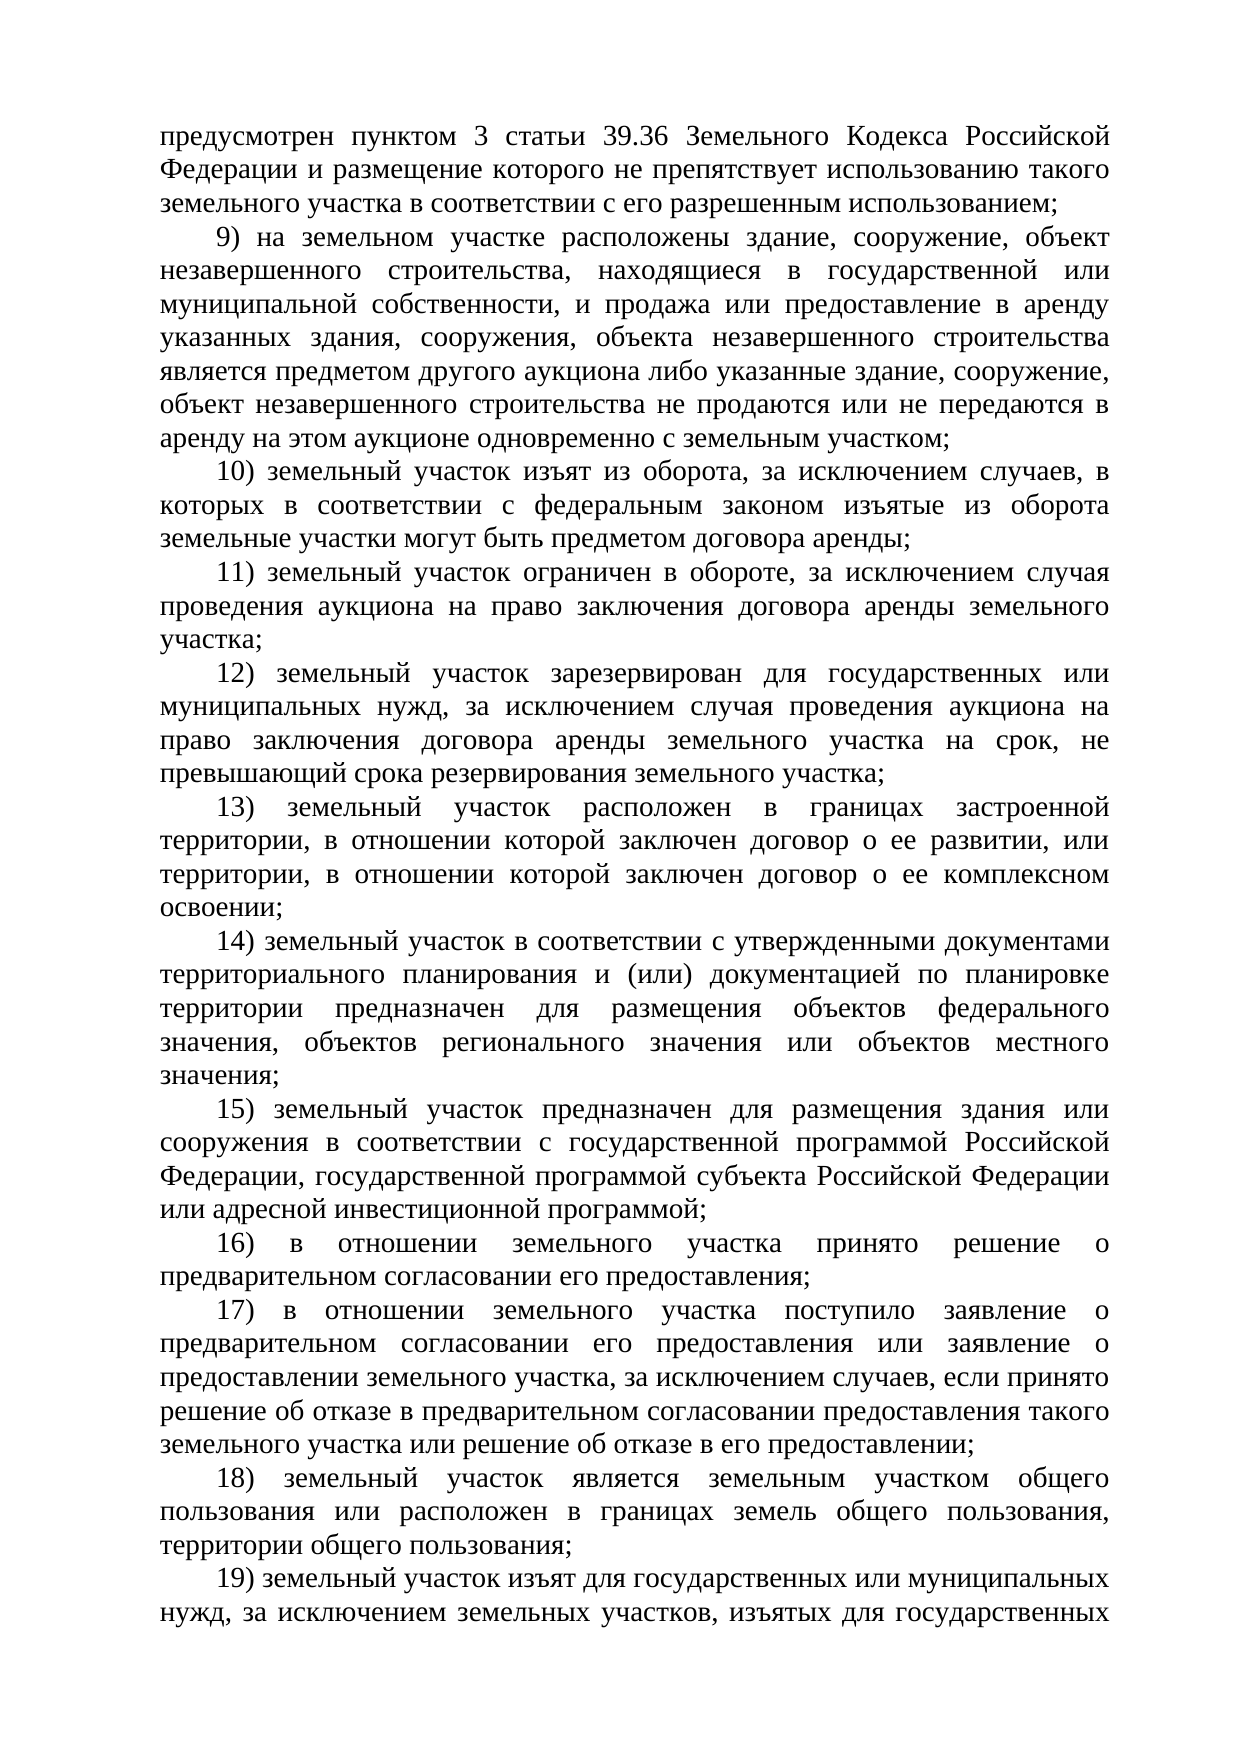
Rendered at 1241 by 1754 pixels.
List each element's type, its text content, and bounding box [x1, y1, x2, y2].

text 16) в отношении земельного участка принято решение о предварительном согласовании его предоставления; [159, 1225, 1110, 1292]
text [159, 118, 1110, 219]
text 13) земельный участок расположен в границах застроенной территории, в отношении которой заключен договор о ее развитии, или территории, в отношении которой заключен договор о ее комплексном освоении; [159, 789, 1110, 923]
text 15) земельный участок предназначен для размещения здания или сооружения в соответствии с государственной программой Российской Федерации, государственной программой субъекта Российской Федерации или адресной инвестиционной программой; [159, 1091, 1110, 1225]
text 17) в отношении земельного участка поступило заявление о предварительном согласовании его предоставления или заявление о предоставлении земельного участка, за исключением случаев, если принято решение об отказе в предварительном согласовании предоставления такого земельного участка или решение об отказе в его предоставлении; [159, 1292, 1110, 1460]
text 18) земельный участок является земельным участком общего пользования или расположен в границах земель общего пользования, территории общего пользования; [159, 1460, 1110, 1560]
text 12) земельный участок зарезервирован для государственных или муниципальных нужд, за исключением случая проведения аукциона на право заключения договора аренды земельного участка на срок, не превышающий срока резервирования земельного участка; [159, 655, 1110, 789]
text 9) на земельном участке расположены здание, сооружение, объект незавершенного строительства, находящиеся в государственной или муниципальной собственности, и продажа или предоставление в аренду указанных здания, сооружения, объекта незавершенного строительства является предметом другого аукциона либо указанные здание, сооружение, объект незавершенного строительства не продаются или не передаются в аренду на этом аукционе одновременно с земельным участком; [159, 219, 1110, 453]
text 11) земельный участок ограничен в обороте, за исключением случая проведения аукциона на право заключения договора аренды земельного участка; [159, 554, 1110, 655]
text 14) земельный участок в соответствии с утвержденными документами территориального планирования и (или) документацией по планировке территории предназначен для размещения объектов федерального значения, объектов регионального значения или объектов местного значения; [159, 923, 1110, 1091]
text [159, 1560, 1110, 1627]
text 10) земельный участок изъят из оборота, за исключением случаев, в которых в соответствии с федеральным законом изъятые из оборота земельные участки могут быть предметом договора аренды; [159, 453, 1110, 554]
